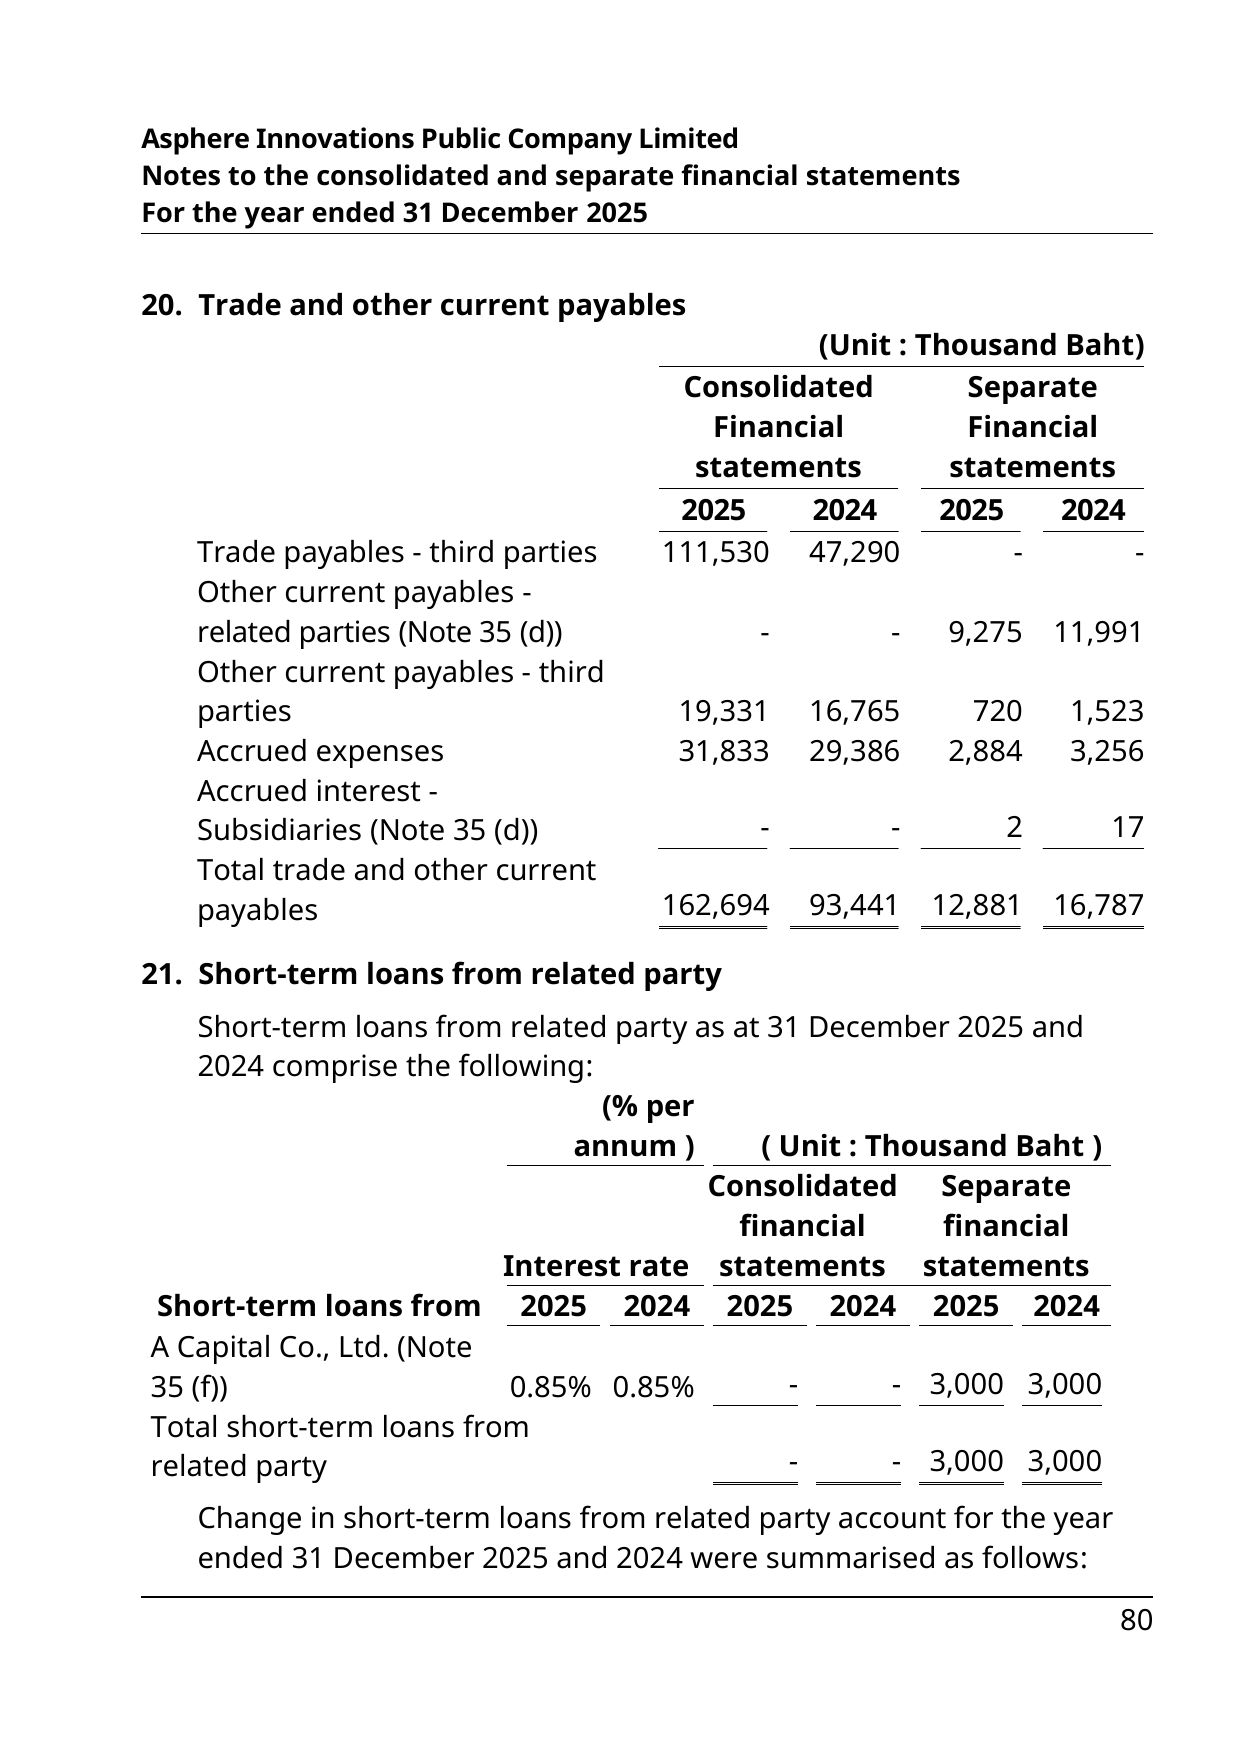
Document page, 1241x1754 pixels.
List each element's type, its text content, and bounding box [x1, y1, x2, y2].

list Short-term loans from related party [141, 954, 1153, 993]
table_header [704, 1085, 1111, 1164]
text Change in short-term loans from related party account for the year ended 31 December 2025 and 2024 were summarised as follows: [197, 1498, 1154, 1577]
text Short-term loans from related party as at 31 December 2025 and 2024 comprise the following: [197, 1006, 1144, 1085]
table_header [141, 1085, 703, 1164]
list Trade and other current payables [141, 284, 1153, 324]
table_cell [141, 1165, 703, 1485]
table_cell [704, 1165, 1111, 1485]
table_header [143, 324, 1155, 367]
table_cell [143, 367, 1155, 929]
